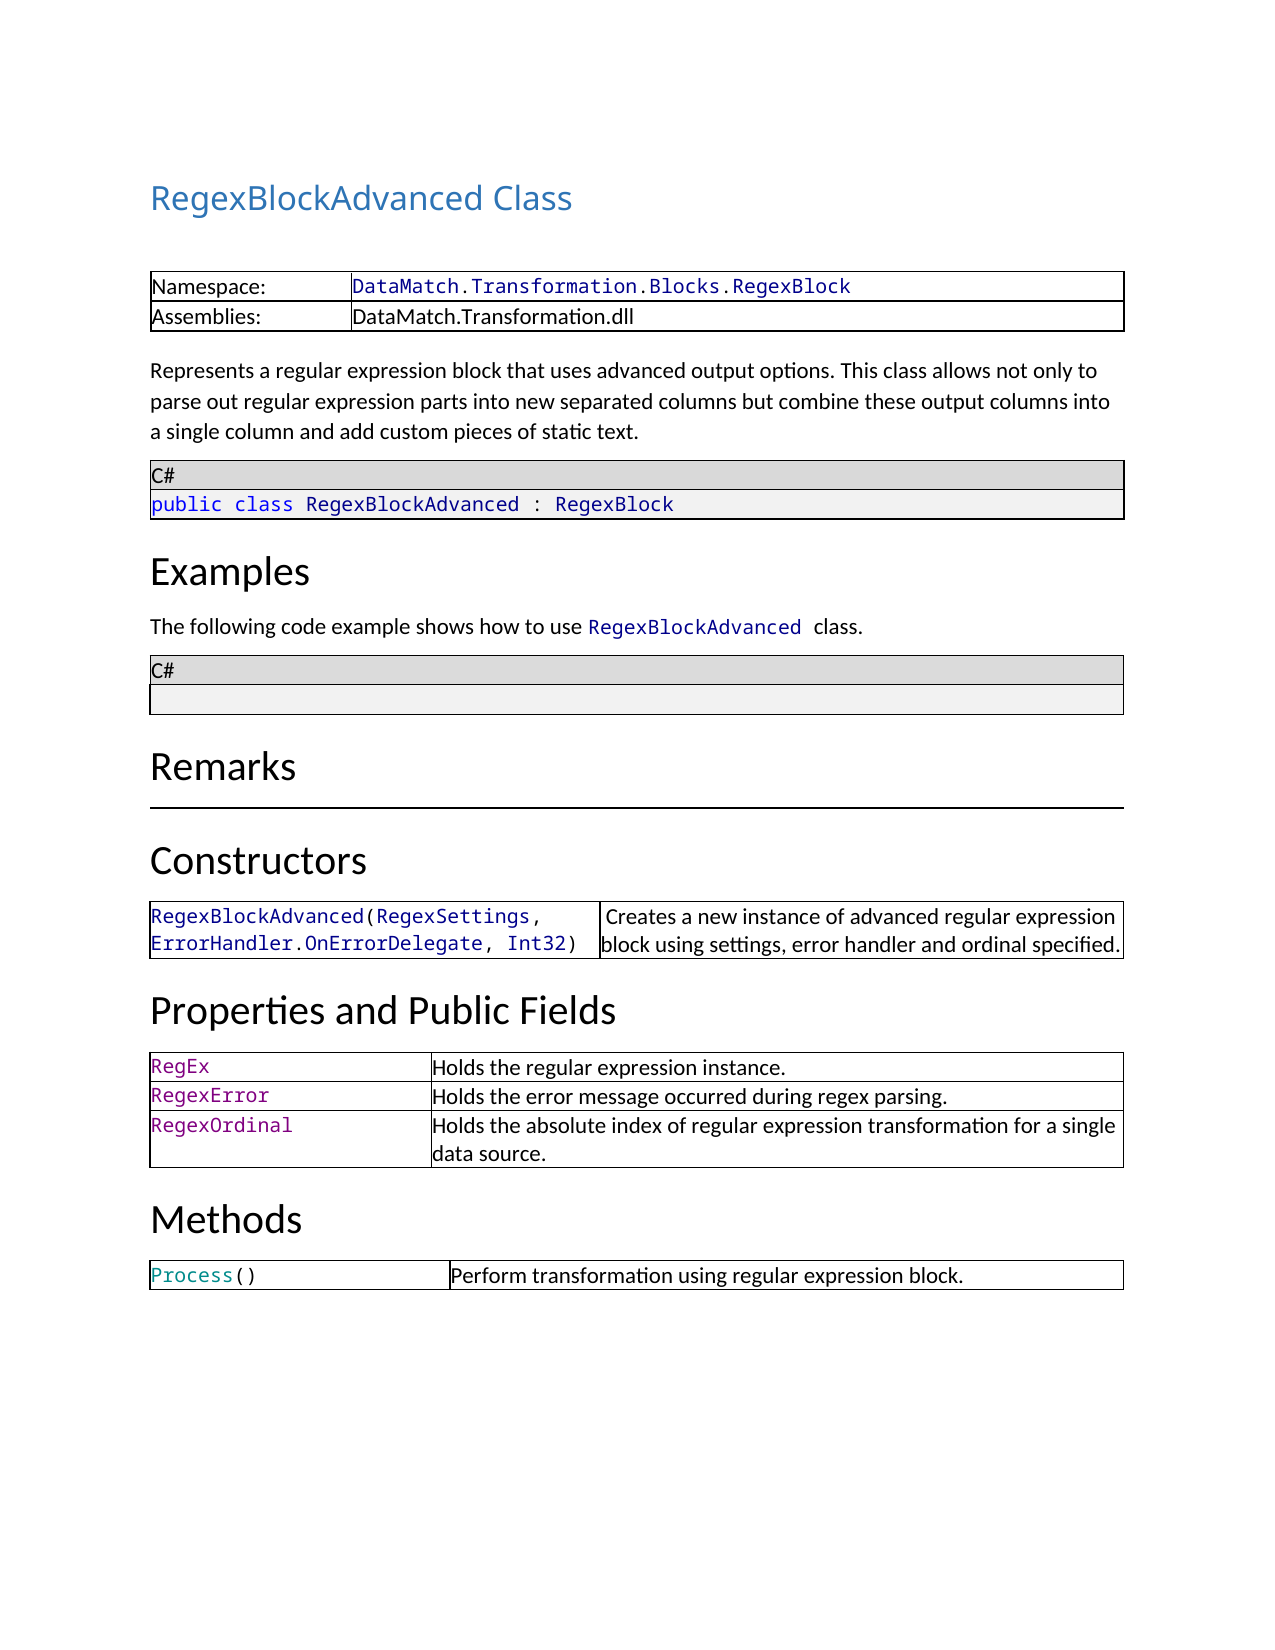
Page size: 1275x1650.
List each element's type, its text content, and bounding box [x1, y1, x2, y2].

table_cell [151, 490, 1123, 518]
text Examples [150, 545, 1125, 596]
text Properties and Public Fields [150, 984, 1125, 1035]
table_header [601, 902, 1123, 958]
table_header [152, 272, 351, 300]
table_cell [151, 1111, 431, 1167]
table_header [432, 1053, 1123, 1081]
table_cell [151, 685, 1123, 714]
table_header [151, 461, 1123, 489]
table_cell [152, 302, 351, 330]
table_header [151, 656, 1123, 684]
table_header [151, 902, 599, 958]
text Methods [150, 1193, 1125, 1244]
subtitle RegexBlockAdvanced Class [150, 175, 1125, 220]
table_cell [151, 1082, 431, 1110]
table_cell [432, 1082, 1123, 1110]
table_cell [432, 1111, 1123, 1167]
text Remarks [150, 740, 1125, 791]
text Constructors [150, 834, 1125, 884]
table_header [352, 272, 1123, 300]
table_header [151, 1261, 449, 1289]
text The following code example shows how to use RegexBlockAdvanced class. [150, 612, 1125, 640]
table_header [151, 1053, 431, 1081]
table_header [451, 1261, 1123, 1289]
text Represents a regular expression block that uses advanced output options. This class allows not only to parse out regular expression parts into new separated columns but combine these output columns into a single column and add custom pieces of static text. [150, 357, 1125, 445]
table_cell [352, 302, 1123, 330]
